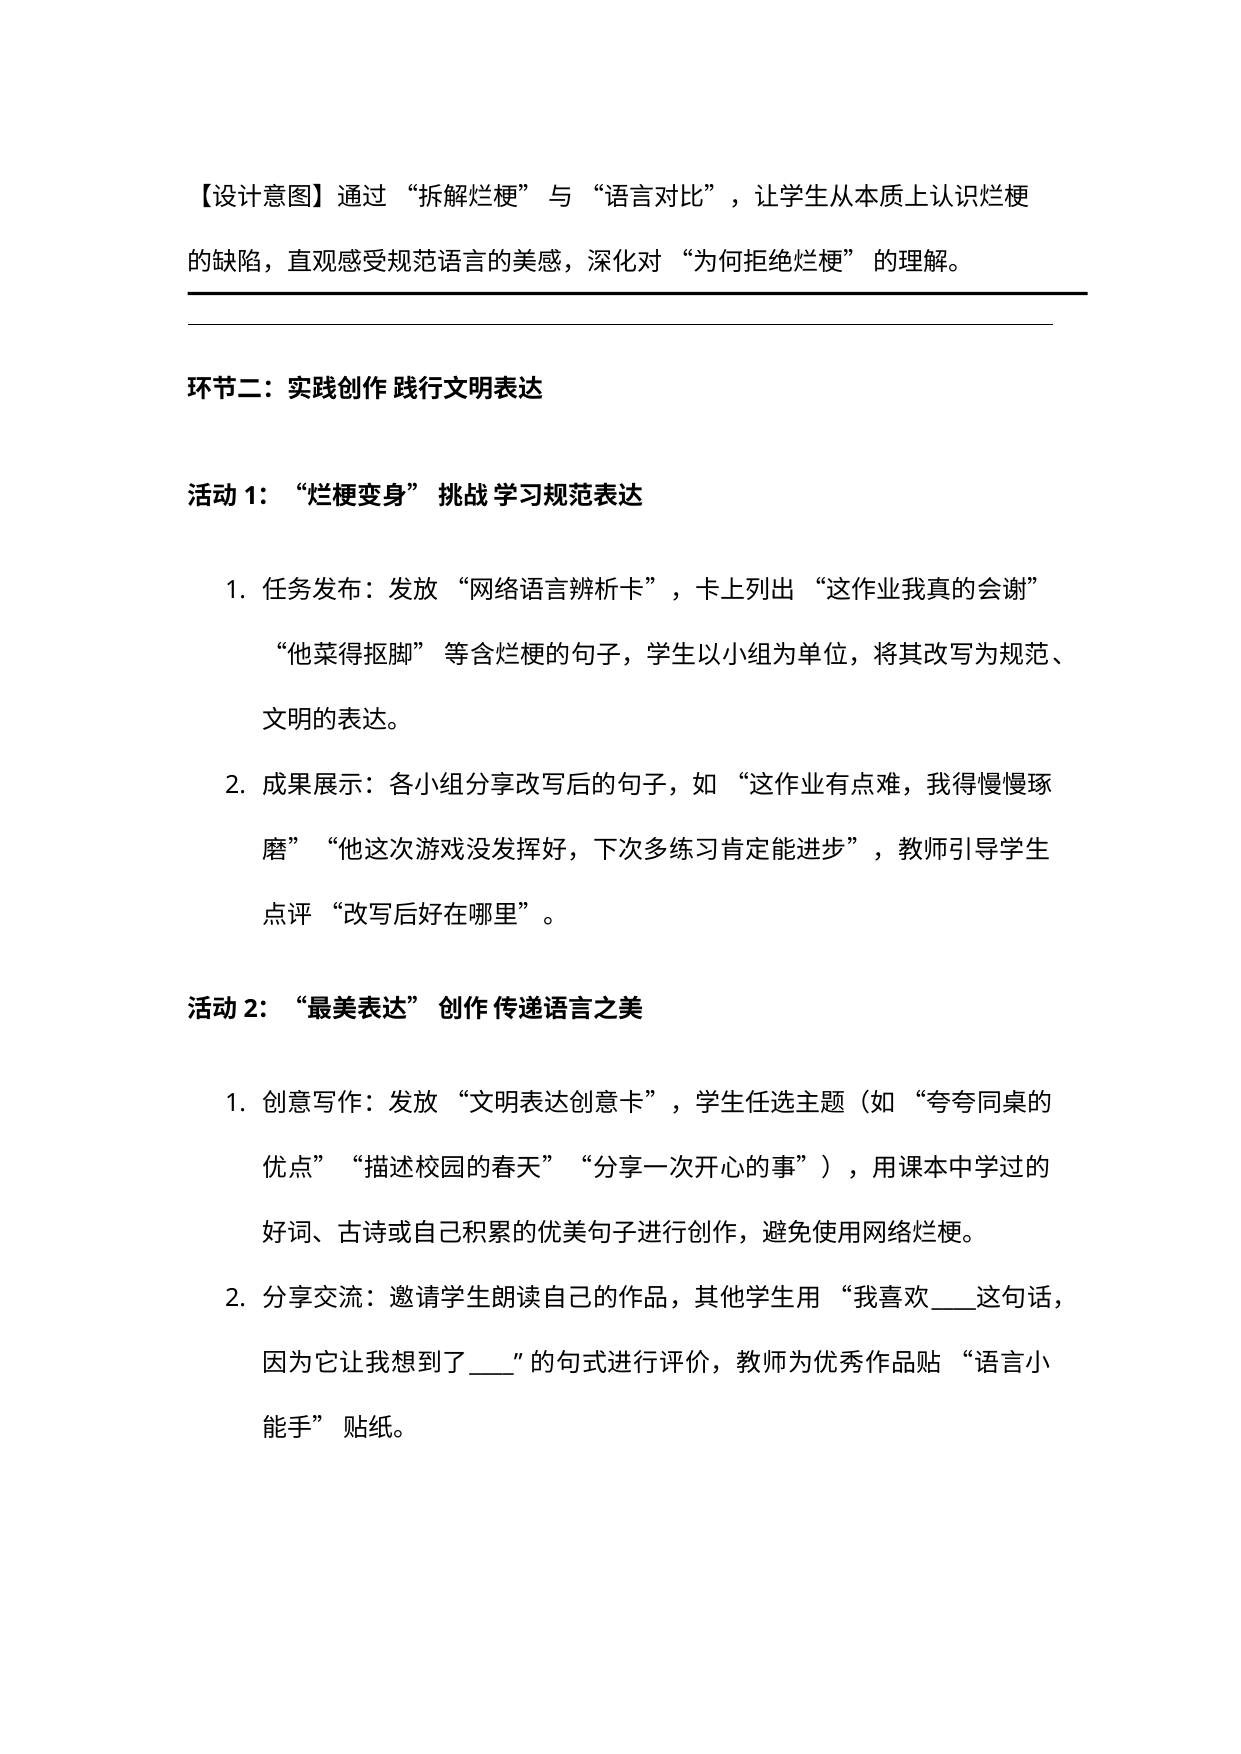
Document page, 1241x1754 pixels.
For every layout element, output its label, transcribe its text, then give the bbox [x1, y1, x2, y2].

list 任务发布：发放 “网络语言辨析卡”，卡上列出 “这作业我真的会谢”“他菜得抠脚” 等含烂梗的句子，学生以小组为单位，将其改写为规范、文明的表达。 [225, 555, 1053, 750]
list 创意写作：发放 “文明表达创意卡”，学生任选主题（如 “夸夸同桌的优点”“描述校园的春天”“分享一次开心的事”），用课本中学过的好词、古诗或自己积累的优美句子进行创作，避免使用网络烂梗。 [225, 1068, 1053, 1263]
subtitle 活动 1：“烂梗变身” 挑战 学习规范表达 [187, 461, 1053, 526]
list 成果展示：各小组分享改写后的句子，如 “这作业有点难，我得慢慢琢磨”“他这次游戏没发挥好，下次多练习肯定能进步”，教师引导学生点评 “改写后好在哪里”。 [225, 750, 1053, 945]
subtitle 环节二：实践创作 践行文明表达 [187, 354, 1053, 419]
text 【设计意图】通过 “拆解烂梗” 与 “语言对比”，让学生从本质上认识烂梗的缺陷，直观感受规范语言的美感，深化对 “为何拒绝烂梗” 的理解。 [187, 162, 1053, 291]
subtitle 活动 2：“最美表达” 创作 传递语言之美 [187, 974, 1053, 1039]
list 分享交流：邀请学生朗读自己的作品，其他学生用 “我喜欢____这句话，因为它让我想到了____” 的句式进行评价，教师为优秀作品贴 “语言小能手” 贴纸。 [225, 1263, 1053, 1458]
